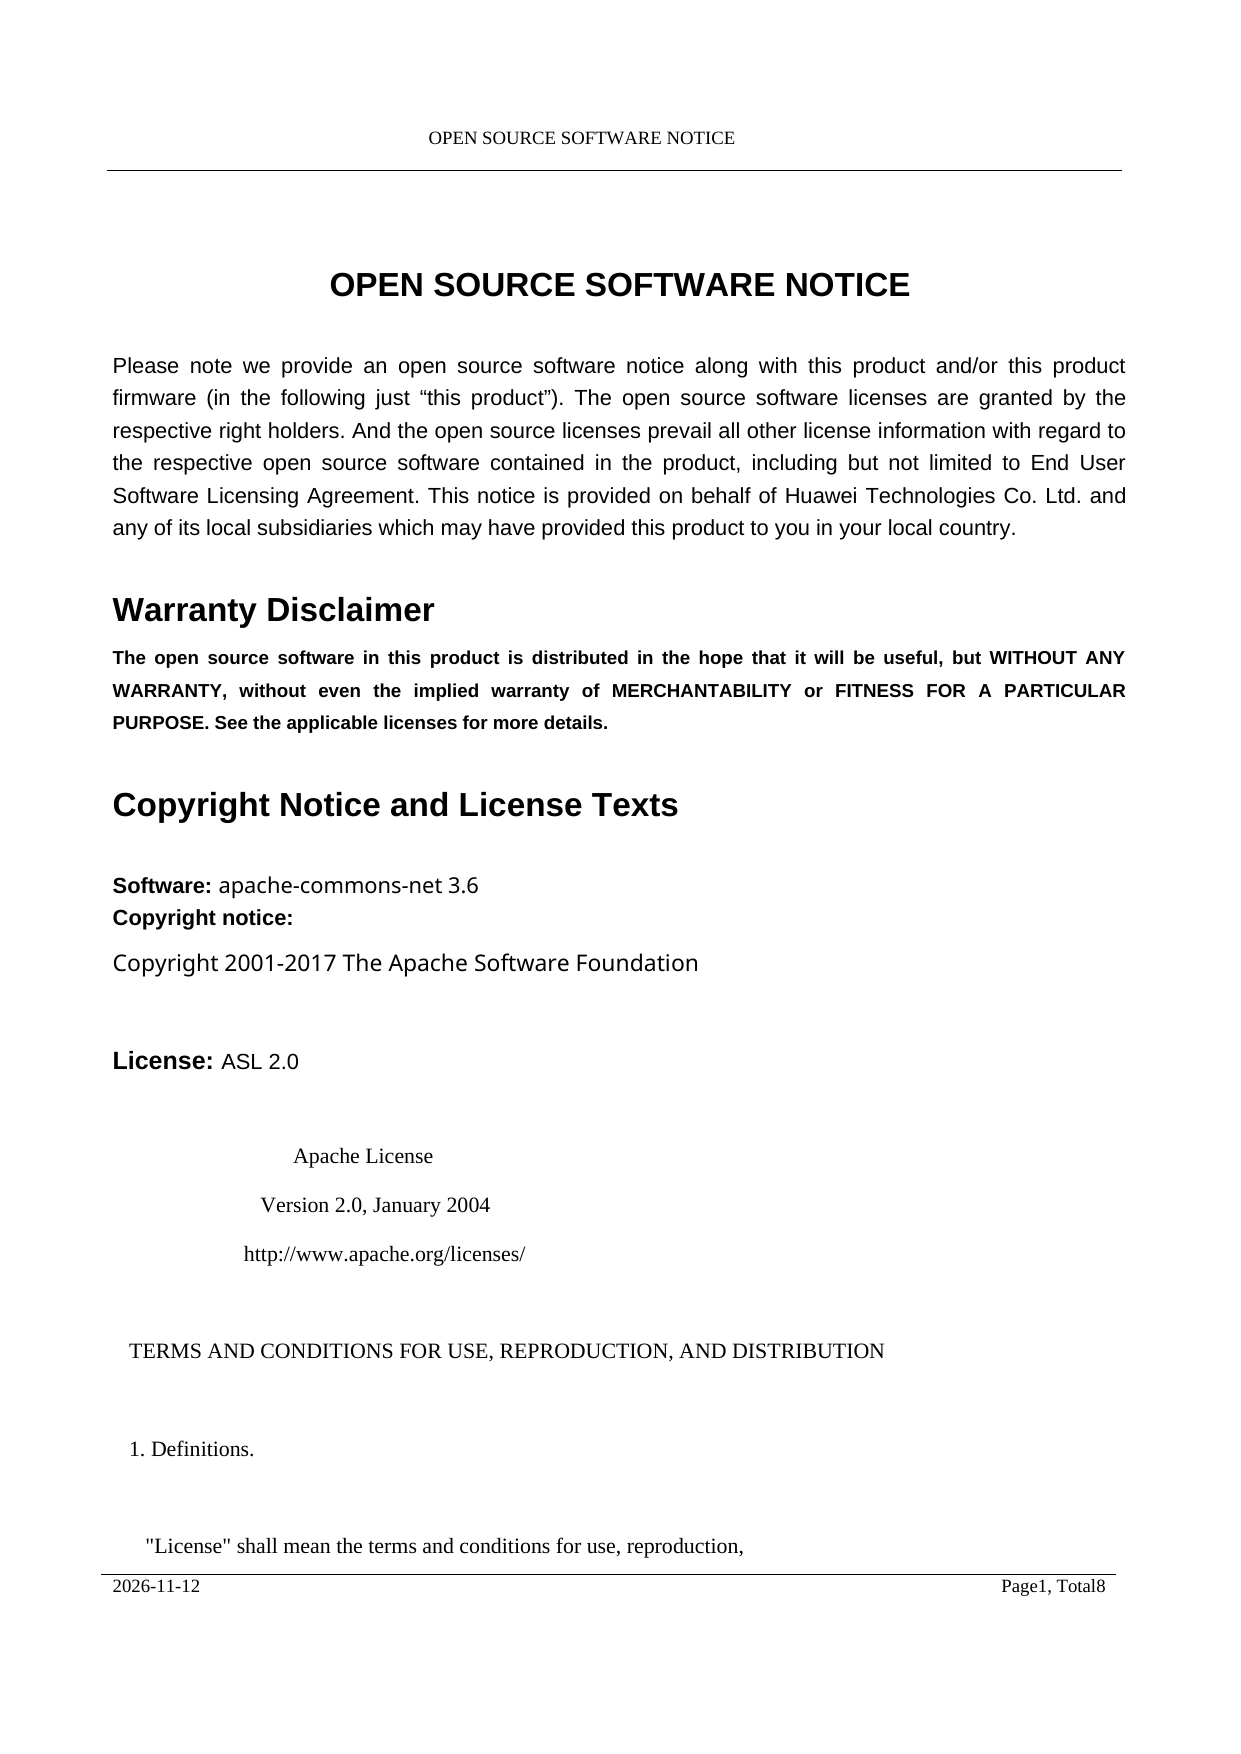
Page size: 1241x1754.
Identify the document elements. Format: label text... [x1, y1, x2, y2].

text License: ASL 2.0 [112, 1044, 1128, 1077]
text Software: apache-commons-net 3.6 [112, 869, 1128, 901]
text OPEN SOURCE SOFTWARE NOTICE [112, 251, 1128, 316]
text Warranty Disclaimer [112, 576, 1128, 641]
text Copyright 2001-2017 The Apache Software Foundation [112, 947, 1128, 1028]
text Copyright Notice and License Texts [112, 771, 1128, 836]
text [112, 1091, 1128, 1562]
text The open source software in this product is distributed in the hope that it will be useful, but WITHOUT ANY WARRANTY, without even the implied warranty of MERCHANTABILITY or FITNESS FOR A PARTICULAR PURPOSE. See the applicable licenses for more details. [112, 641, 1128, 739]
text Copyright notice: [112, 901, 1128, 934]
text Please note we provide an open source software notice along with this product and/or this product firmware (in the following just “this product”). The open source software licenses are granted by the respective right holders. And the open source licenses prevail all other license information with regard to the respective open source software contained in the product, including but not limited to End User Software Licensing Agreement. This notice is provided on behalf of Huawei Technologies Co. Ltd. and any of its local subsidiaries which may have provided this product to you in your local country. [112, 349, 1128, 544]
